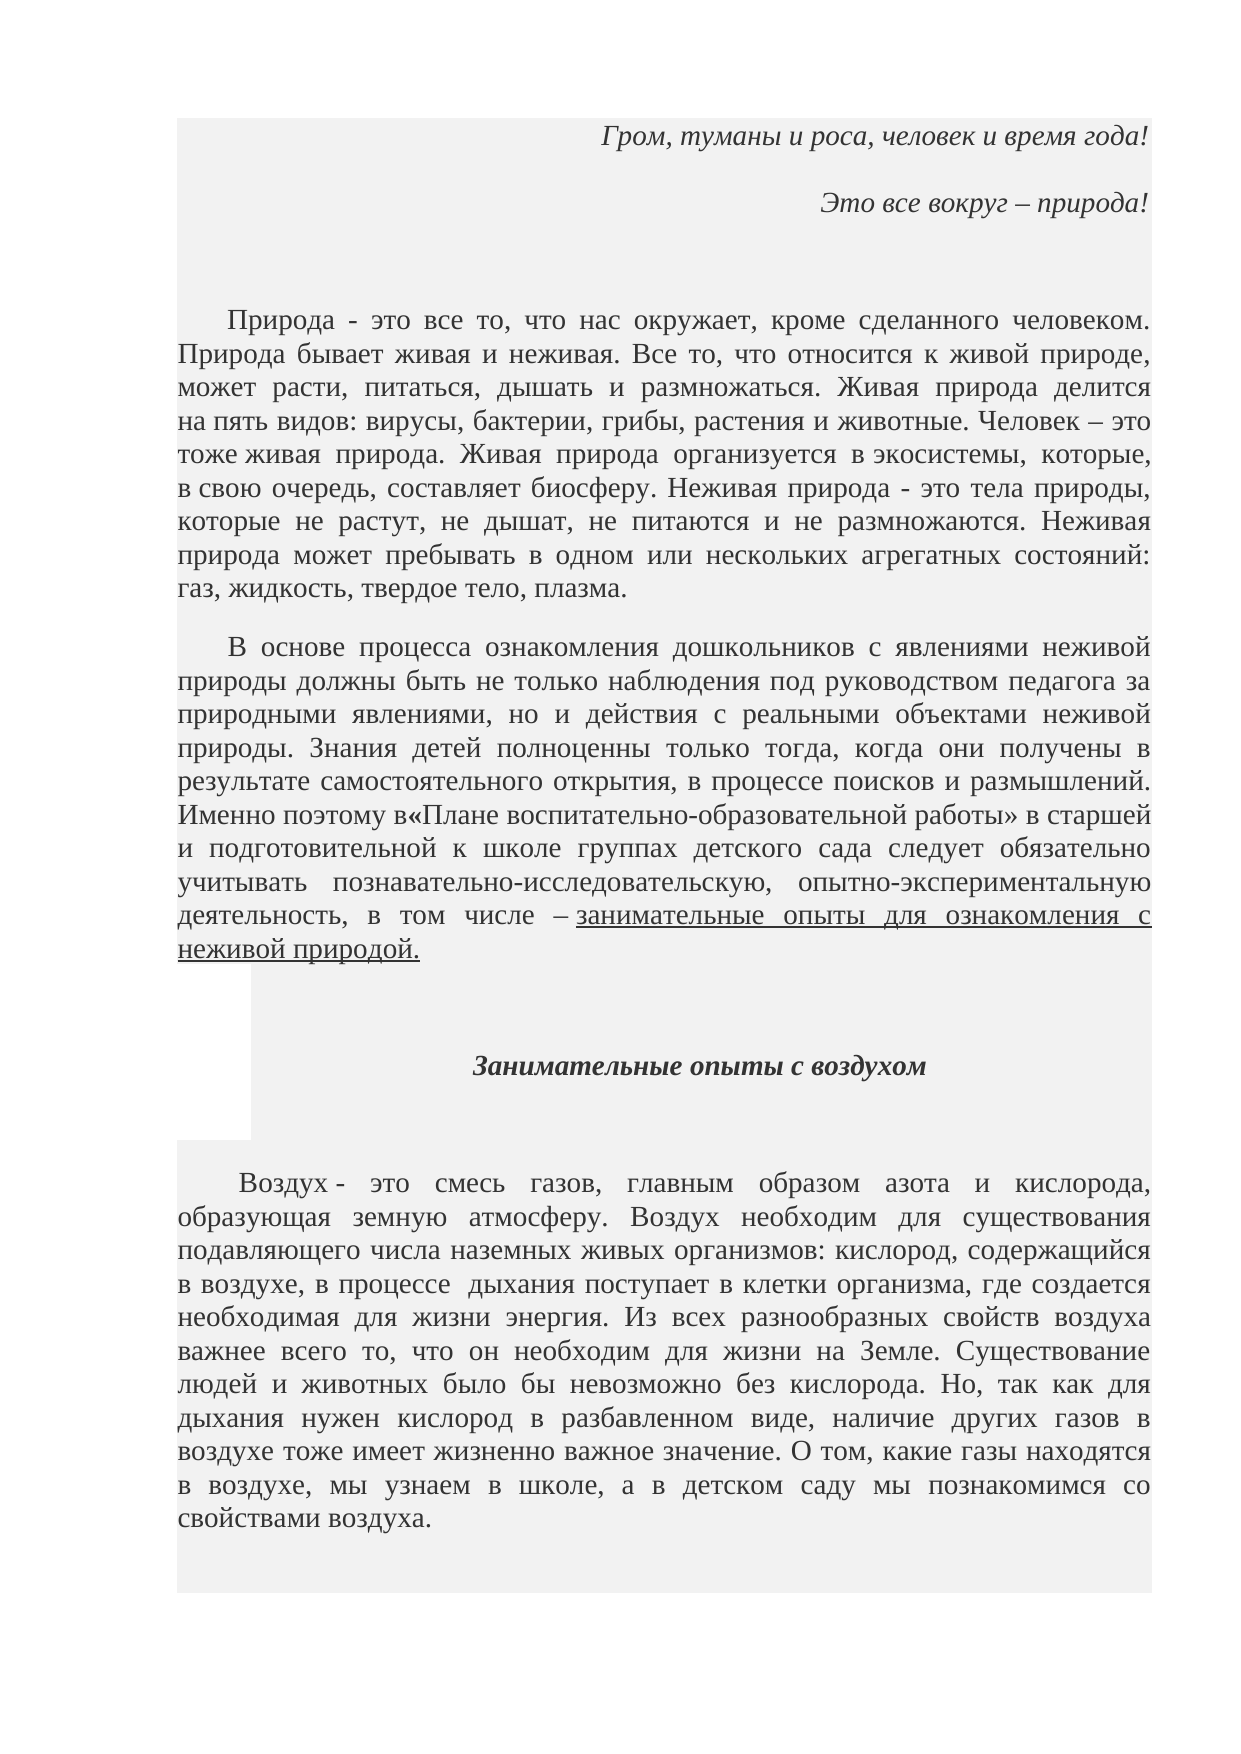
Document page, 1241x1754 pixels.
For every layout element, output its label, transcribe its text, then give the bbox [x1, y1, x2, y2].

text В основе процесса ознакомления дошкольников с явлениями неживой природы должны быть не только наблюдения под руководством педагога за природными явлениями, но и действия с реальными объектами неживой природы. Знания детей полноценны только тогда, когда они получены в результате самостоятельного открытия, в процессе поисков и размышлений. Именно поэтому в«Плане воспитательно-образовательной работы» в старшей и подготовительной к школе группах детского сада следует обязательно учитывать познавательно-исследовательскую, опытно-экспериментальную деятельность, в том числе – занимательные опыты для ознакомления с неживой природой. [177, 629, 1152, 964]
text Природа - это все то, что нас окружает, кроме сделанного человеком. Природа бывает живая и неживая. Все то, что относится к живой природе, может расти, питаться, дышать и размножаться. Живая природа делится на пять видов: вирусы, бактерии, грибы, растения и животные. Человек – это тоже живая природа. Живая природа организуется в экосистемы, которые, в свою очередь, составляет биосферу. Неживая природа - это тела природы, которые не растут, не дышат, не питаются и не размножаются. Неживая природа может пребывать в одном или нескольких агрегатных состояний: газ, жидкость, твердое тело, плазма. [177, 302, 1152, 604]
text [177, 118, 1152, 219]
text Занимательные опыты с воздухом [251, 1048, 1152, 1082]
text Воздух - это смесь газов, главным образом азота и кислорода, образующая земную атмосферу. Воздух необходим для существования подавляющего числа наземных живых организмов: кислород, содержащийся в воздухе, в процессе дыхания поступает в клетки организма, где создается необходимая для жизни энергия. Из всех разнообразных свойств воздуха важнее всего то, что он необходим для жизни на Земле. Существование людей и животных было бы невозможно без кислорода. Но, так как для дыхания нужен кислород в разбавленном виде, наличие других газов в воздухе тоже имеет жизненно важное значение. О том, какие газы находятся в воздухе, мы узнаем в школе, а в детском саду мы познакомимся со свойствами воздуха. [177, 1165, 1152, 1534]
